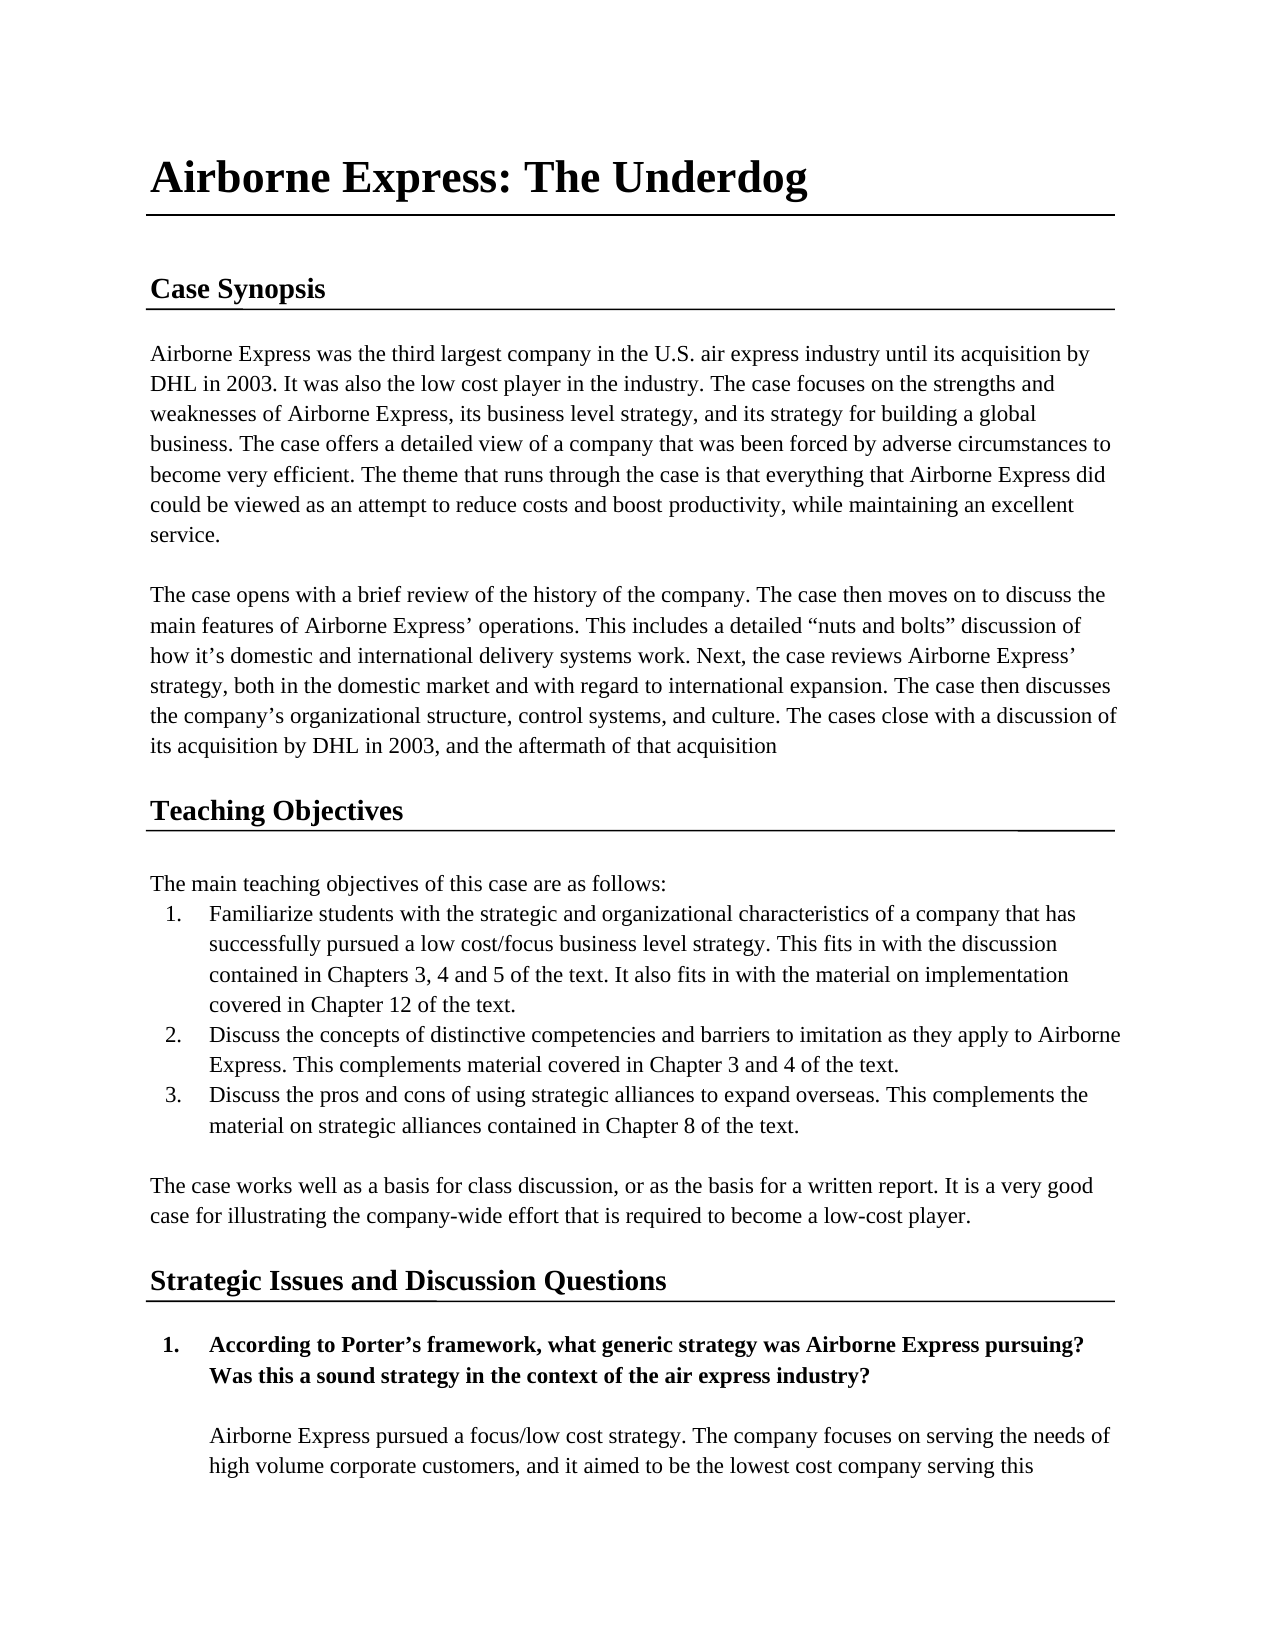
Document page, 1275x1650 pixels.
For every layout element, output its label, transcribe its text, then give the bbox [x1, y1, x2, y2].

text Strategic Issues and Discussion Questions [150, 1263, 1125, 1296]
text The case works well as a basis for class discussion, or as the basis for a written report. It is a very good case for illustrating the company-wide effort that is required to become a low-cost player. [150, 1172, 1125, 1229]
text 2. Discuss the concepts of distinctive competencies and barriers to imitation as they apply to Airborne Express. This complements material covered in Chapter 3 and 4 of the text. [165, 1021, 1125, 1078]
text Teaching Objectives [150, 793, 1125, 826]
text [209, 1422, 1125, 1479]
text 1. According to Porter’s framework, what generic strategy was Airborne Express pursuing? Was this a sound strategy in the context of the air express industry? [162, 1331, 1125, 1388]
text 1. Familiarize students with the strategic and organizational characteristics of a company that has successfully pursued a low cost/focus business level strategy. This fits in with the discussion contained in Chapters 3, 4 and 5 of the text. It also fits in with the material on implementation covered in Chapter 12 of the text. [165, 900, 1125, 1017]
text 3. Discuss the pros and cons of using strategic alliances to expand overseas. This complements the material on strategic alliances contained in Chapter 8 of the text. [165, 1081, 1125, 1138]
text Airborne Express was the third largest company in the U.S. air express industry until its acquisition by DHL in 2003. It was also the low cost player in the industry. The case focuses on the strengths and weaknesses of Airborne Express, its business level strategy, and its strategy for building a global business. The case offers a detailed view of a company that was been forced by adverse circumstances to become very efficient. The theme that runs through the case is that everything that Airborne Express did could be viewed as an attempt to reduce costs and boost productivity, while maintaining an excellent service. [150, 340, 1125, 547]
text Airborne Express: The Underdog [150, 150, 1125, 203]
text The case opens with a brief review of the history of the company. The case then moves on to discuss the main features of Airborne Express’ operations. This includes a detailed “nuts and bolts” discussion of how it’s domestic and international delivery systems work. Next, the case reviews Airborne Express’ strategy, both in the domestic market and with regard to international expansion. The case then discusses the company’s organizational structure, control systems, and culture. The cases close with a discussion of its acquisition by DHL in 2003, and the aftermath of that acquisition [150, 581, 1125, 759]
text Case Synopsis [150, 271, 1125, 304]
text The main teaching objectives of this case are as follows: [150, 870, 1125, 896]
